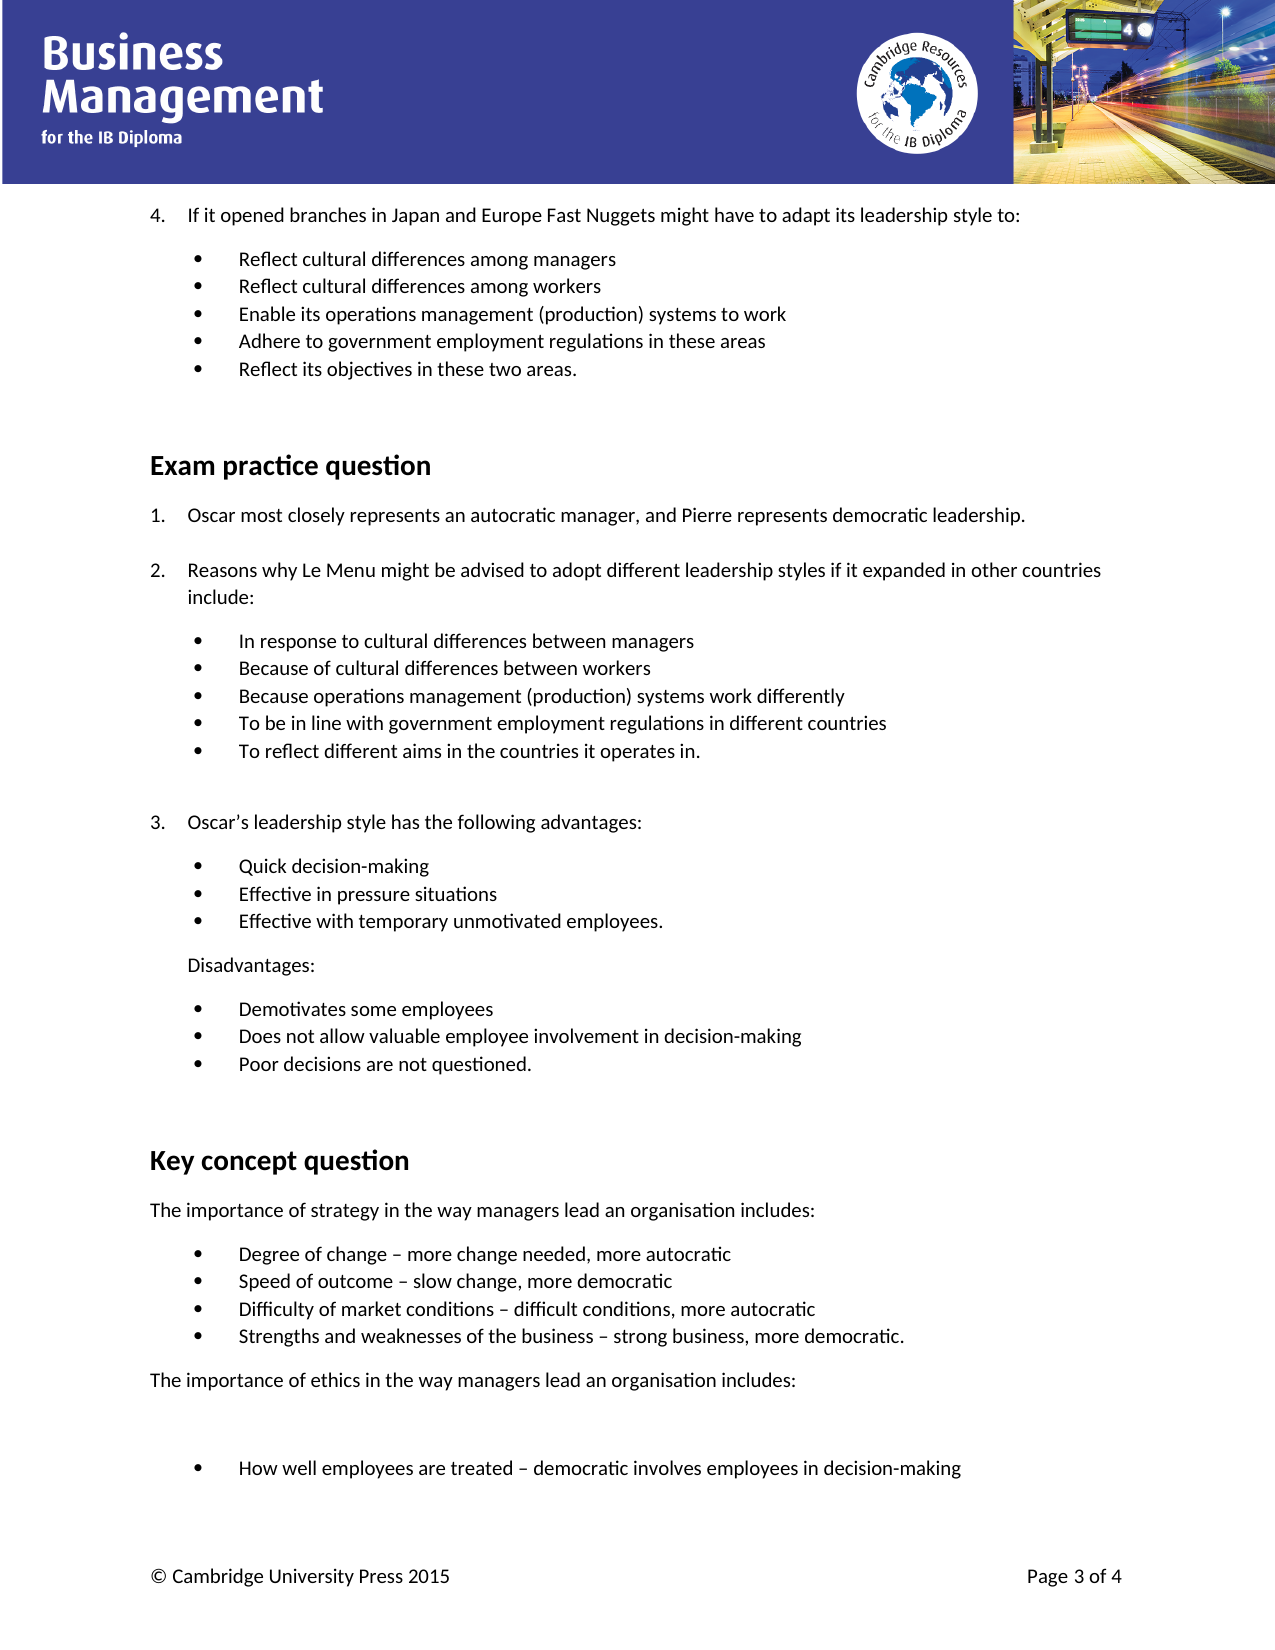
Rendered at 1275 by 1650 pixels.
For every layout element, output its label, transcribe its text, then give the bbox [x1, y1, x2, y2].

list Oscar most closely represents an autocratic manager, and Pierre represents democratic leadership. [150, 502, 1125, 527]
list To be in line with government employment regulations in different countries [194, 710, 1125, 736]
list Demotivates some employees [194, 996, 1125, 1022]
list Reflect its objectives in these two areas. [194, 356, 1125, 381]
list Adhere to government employment regulations in these areas [194, 328, 1125, 354]
list Enable its operations management (production) systems to work [194, 301, 1125, 327]
list Because operations management (production) systems work differently [194, 683, 1125, 708]
list Oscar’s leadership style has the following advantages: [150, 809, 1125, 835]
list Quick decision-making [194, 853, 1125, 879]
list Degree of change – more change needed, more autocratic [194, 1241, 1125, 1267]
list Poor decisions are not questioned. [194, 1051, 1125, 1076]
list Reflect cultural differences among managers [194, 246, 1125, 272]
picture [2, 0, 1275, 184]
list Difficulty of market conditions – difficult conditions, more autocratic [194, 1296, 1125, 1321]
text The importance of strategy in the way managers lead an organisation includes: [150, 1197, 1125, 1222]
list Reasons why Le Menu might be advised to adopt different leadership styles if it expanded in other countries include: [150, 557, 1125, 609]
text Exam practice question [150, 447, 1125, 482]
list Reflect cultural differences among workers [194, 274, 1125, 299]
list Because of cultural differences between workers [194, 656, 1125, 681]
list Speed of outcome – slow change, more democratic [194, 1268, 1125, 1294]
text The importance of ethics in the way managers lead an organisation includes: [150, 1367, 1125, 1393]
list How well employees are treated – democratic involves employees in decision-making [194, 1456, 1125, 1481]
list Does not allow valuable employee involvement in decision-making [194, 1024, 1125, 1049]
list Effective with temporary unmotivated employees. [194, 908, 1125, 933]
list If it opened branches in Japan and Europe Fast Nuggets might have to adapt its leadership style to: [150, 202, 1125, 228]
list Strengths and weaknesses of the business – strong business, more democratic. [194, 1323, 1125, 1349]
text Key concept question [150, 1142, 1125, 1178]
list In response to cultural differences between managers [194, 628, 1125, 654]
list Effective in pressure situations [194, 881, 1125, 906]
list Disadvantages: [187, 952, 1125, 978]
list To reflect different aims in the countries it operates in. [194, 738, 1125, 763]
